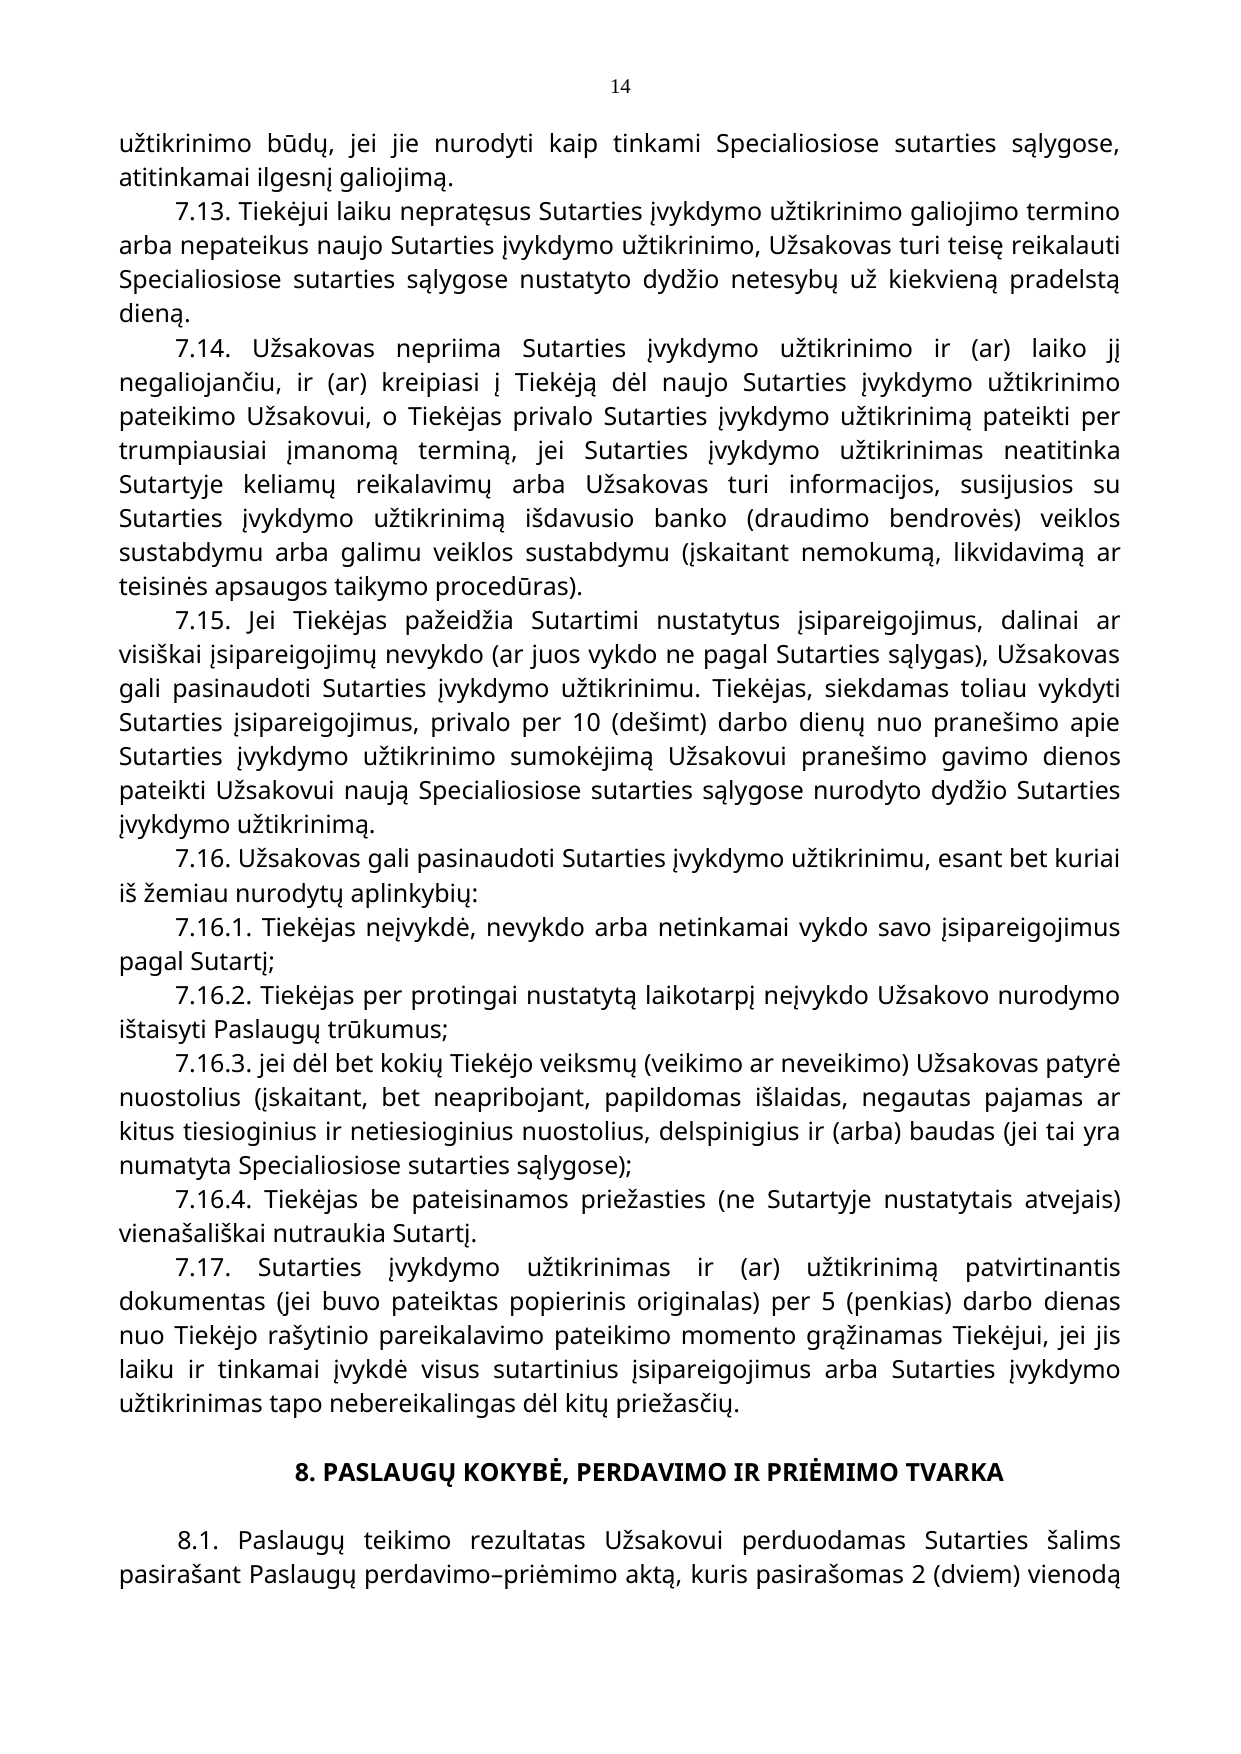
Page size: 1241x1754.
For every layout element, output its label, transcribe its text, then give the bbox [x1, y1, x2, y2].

text 7.13. Tiekėjui laiku nepratęsus Sutarties įvykdymo užtikrinimo galiojimo termino arba nepateikus naujo Sutarties įvykdymo užtikrinimo, Užsakovas turi teisę reikalauti Specialiosiose sutarties sąlygose nustatyto dydžio netesybų už kiekvieną pradelstą dieną. [118, 194, 1122, 330]
text 7.16.4. Tiekėjas be pateisinamos priežasties (ne Sutartyje nustatytais atvejais) vienašališkai nutraukia Sutartį. [118, 1182, 1122, 1250]
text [118, 126, 1122, 194]
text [118, 1522, 1122, 1591]
text 7.16. Užsakovas gali pasinaudoti Sutarties įvykdymo užtikrinimu, esant bet kuriai iš žemiau nurodytų aplinkybių: [118, 841, 1122, 909]
text 7.15. Jei Tiekėjas pažeidžia Sutartimi nustatytus įsipareigojimus, dalinai ar visiškai įsipareigojimų nevykdo (ar juos vykdo ne pagal Sutarties sąlygas), Užsakovas gali pasinaudoti Sutarties įvykdymo užtikrinimu. Tiekėjas, siekdamas toliau vykdyti Sutarties įsipareigojimus, privalo per 10 (dešimt) darbo dienų nuo pranešimo apie Sutarties įvykdymo užtikrinimo sumokėjimą Užsakovui pranešimo gavimo dienos pateikti Užsakovui naują Specialiosiose sutarties sąlygose nurodyto dydžio Sutarties įvykdymo užtikrinimą. [118, 603, 1122, 841]
text 7.14. Užsakovas nepriima Sutarties įvykdymo užtikrinimo ir (ar) laiko jį negaliojančiu, ir (ar) kreipiasi į Tiekėją dėl naujo Sutarties įvykdymo užtikrinimo pateikimo Užsakovui, o Tiekėjas privalo Sutarties įvykdymo užtikrinimą pateikti per trumpiausiai įmanomą terminą, jei Sutarties įvykdymo užtikrinimas neatitinka Sutartyje keliamų reikalavimų arba Užsakovas turi informacijos, susijusios su Sutarties įvykdymo užtikrinimą išdavusio banko (draudimo bendrovės) veiklos sustabdymu arba galimu veiklos sustabdymu (įskaitant nemokumą, likvidavimą ar teisinės apsaugos taikymo procedūras). [118, 330, 1122, 603]
text 7.17. Sutarties įvykdymo užtikrinimas ir (ar) užtikrinimą patvirtinantis dokumentas (jei buvo pateiktas popierinis originalas) per 5 (penkias) darbo dienas nuo Tiekėjo rašytinio pareikalavimo pateikimo momento grąžinamas Tiekėjui, jei jis laiku ir tinkamai įvykdė visus sutartinius įsipareigojimus arba Sutarties įvykdymo užtikrinimas tapo nebereikalingas dėl kitų priežasčių. [118, 1250, 1122, 1420]
text 7.16.3. jei dėl bet kokių Tiekėjo veiksmų (veikimo ar neveikimo) Užsakovas patyrė nuostolius (įskaitant, bet neapribojant, papildomas išlaidas, negautas pajamas ar kitus tiesioginius ir netiesioginius nuostolius, delspinigius ir (arba) baudas (jei tai yra numatyta Specialiosiose sutarties sąlygose); [118, 1046, 1122, 1182]
text 8. PASLAUGŲ KOKYBĖ, PERDAVIMO IR PRIĖMIMO TVARKA [118, 1454, 1122, 1488]
text 7.16.1. Tiekėjas neįvykdė, nevykdo arba netinkamai vykdo savo įsipareigojimus pagal Sutartį; [118, 909, 1122, 977]
text 7.16.2. Tiekėjas per protingai nustatytą laikotarpį neįvykdo Užsakovo nurodymo ištaisyti Paslaugų trūkumus; [118, 977, 1122, 1046]
